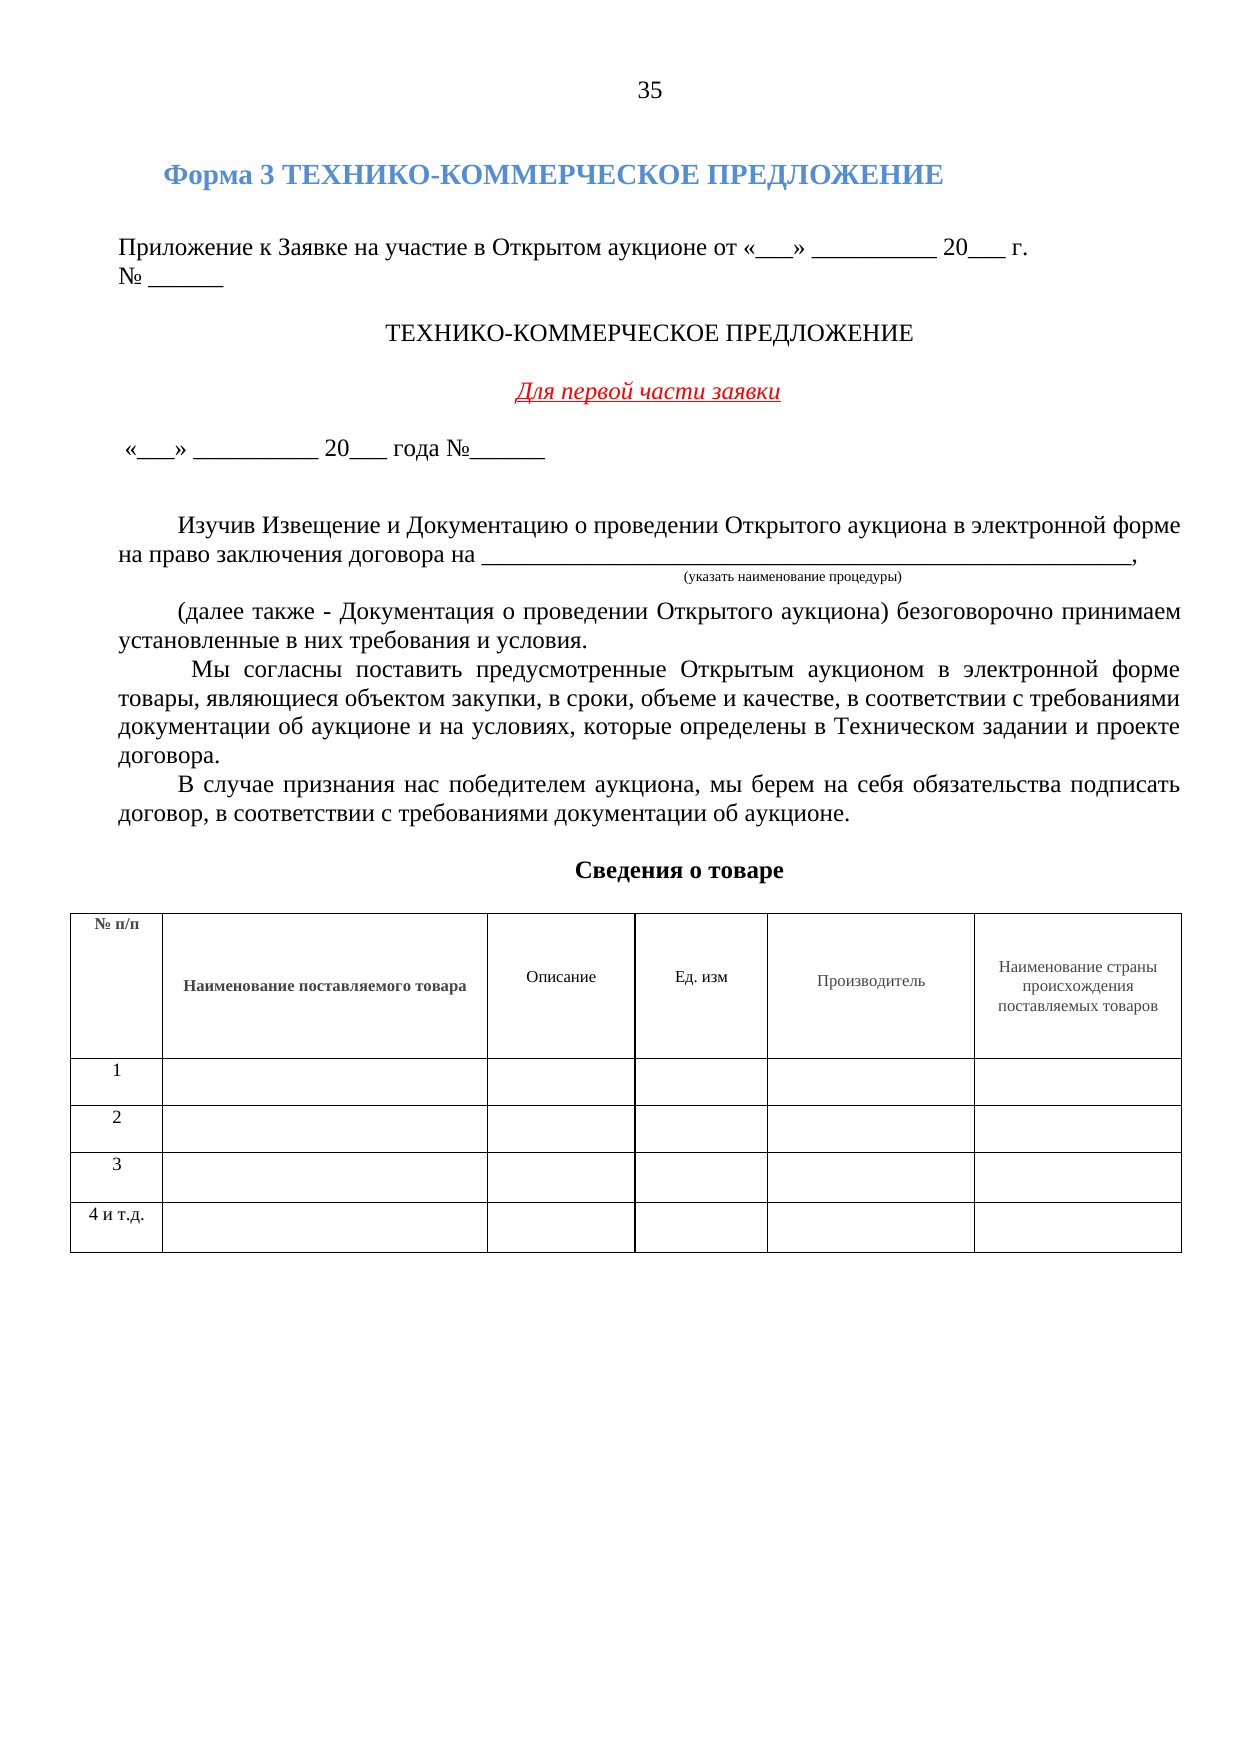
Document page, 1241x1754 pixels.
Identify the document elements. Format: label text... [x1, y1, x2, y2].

text В случае признания нас победителем аукциона, мы берем на себя обязательства подписать договор, в соответствии с требованиями документации об аукционе. [118, 769, 1181, 826]
text Мы согласны поставить предусмотренные Открытым аукционом в электронной форме товары, являющиеся объектом закупки, в сроки, объеме и качестве, в соответствии с требованиями документации об аукционе и на условиях, которые определены в Техническом задании и проекте договора. [118, 654, 1181, 769]
table_cell [768, 1153, 974, 1202]
table_cell [768, 1106, 974, 1152]
text «___» __________ 20___ года №______ [118, 433, 1181, 462]
text Сведения о товаре [118, 855, 1181, 884]
table_cell 2 [71, 1106, 162, 1152]
table_cell [163, 1153, 487, 1202]
text (далее также - Документация о проведении Открытого аукциона) безоговорочно принимаем установленные в них требования и условия. [118, 596, 1181, 654]
table_cell [768, 1203, 974, 1252]
text Форма 3 ТЕХНИКО-КОММЕРЧЕСКОЕ ПРЕДЛОЖЕНИЕ [163, 157, 1181, 191]
text (указать наименование процедуры) [118, 568, 1181, 596]
table_cell [975, 1106, 1181, 1152]
table_cell [636, 1203, 767, 1252]
table_cell [636, 1106, 767, 1152]
text Приложение к Заявке на участие в Открытом аукционе от «___» __________ 20___ г. [118, 232, 1181, 261]
text ТЕХНИКО-КОММЕРЧЕСКОЕ ПРЕДЛОЖЕНИЕ [118, 318, 1181, 347]
text Изучив Извещение и Документацию о проведении Открытого аукциона в электронной форме на право заключения договора на ____________________________________________________, [118, 510, 1181, 568]
table_cell 3 [71, 1153, 162, 1202]
table_cell 4 и т.д. [71, 1203, 162, 1252]
table_cell [163, 1203, 487, 1252]
table_header Наименование поставляемого товара [163, 914, 487, 1058]
table_header Описание [488, 914, 634, 1058]
text № ______ [118, 261, 1181, 290]
table_cell [163, 1106, 487, 1152]
text Для первой части заявки [118, 376, 1181, 405]
table_cell [488, 1059, 634, 1105]
table_cell 1 [71, 1059, 162, 1105]
table_cell [975, 1153, 1181, 1202]
table_header Производитель [768, 914, 974, 1058]
table_cell [975, 1203, 1181, 1252]
table_cell [488, 1203, 634, 1252]
table_cell [636, 1153, 767, 1202]
table_cell [488, 1153, 634, 1202]
table_cell [488, 1106, 634, 1152]
table_cell [636, 1059, 767, 1105]
table_cell [163, 1059, 487, 1105]
table_header № п/п [71, 914, 162, 1058]
table_cell [768, 1059, 974, 1105]
table_header Наименование страны происхождения поставляемых товаров [975, 914, 1181, 1058]
table_header Eд. изм [636, 914, 767, 1058]
table_cell [975, 1059, 1181, 1105]
